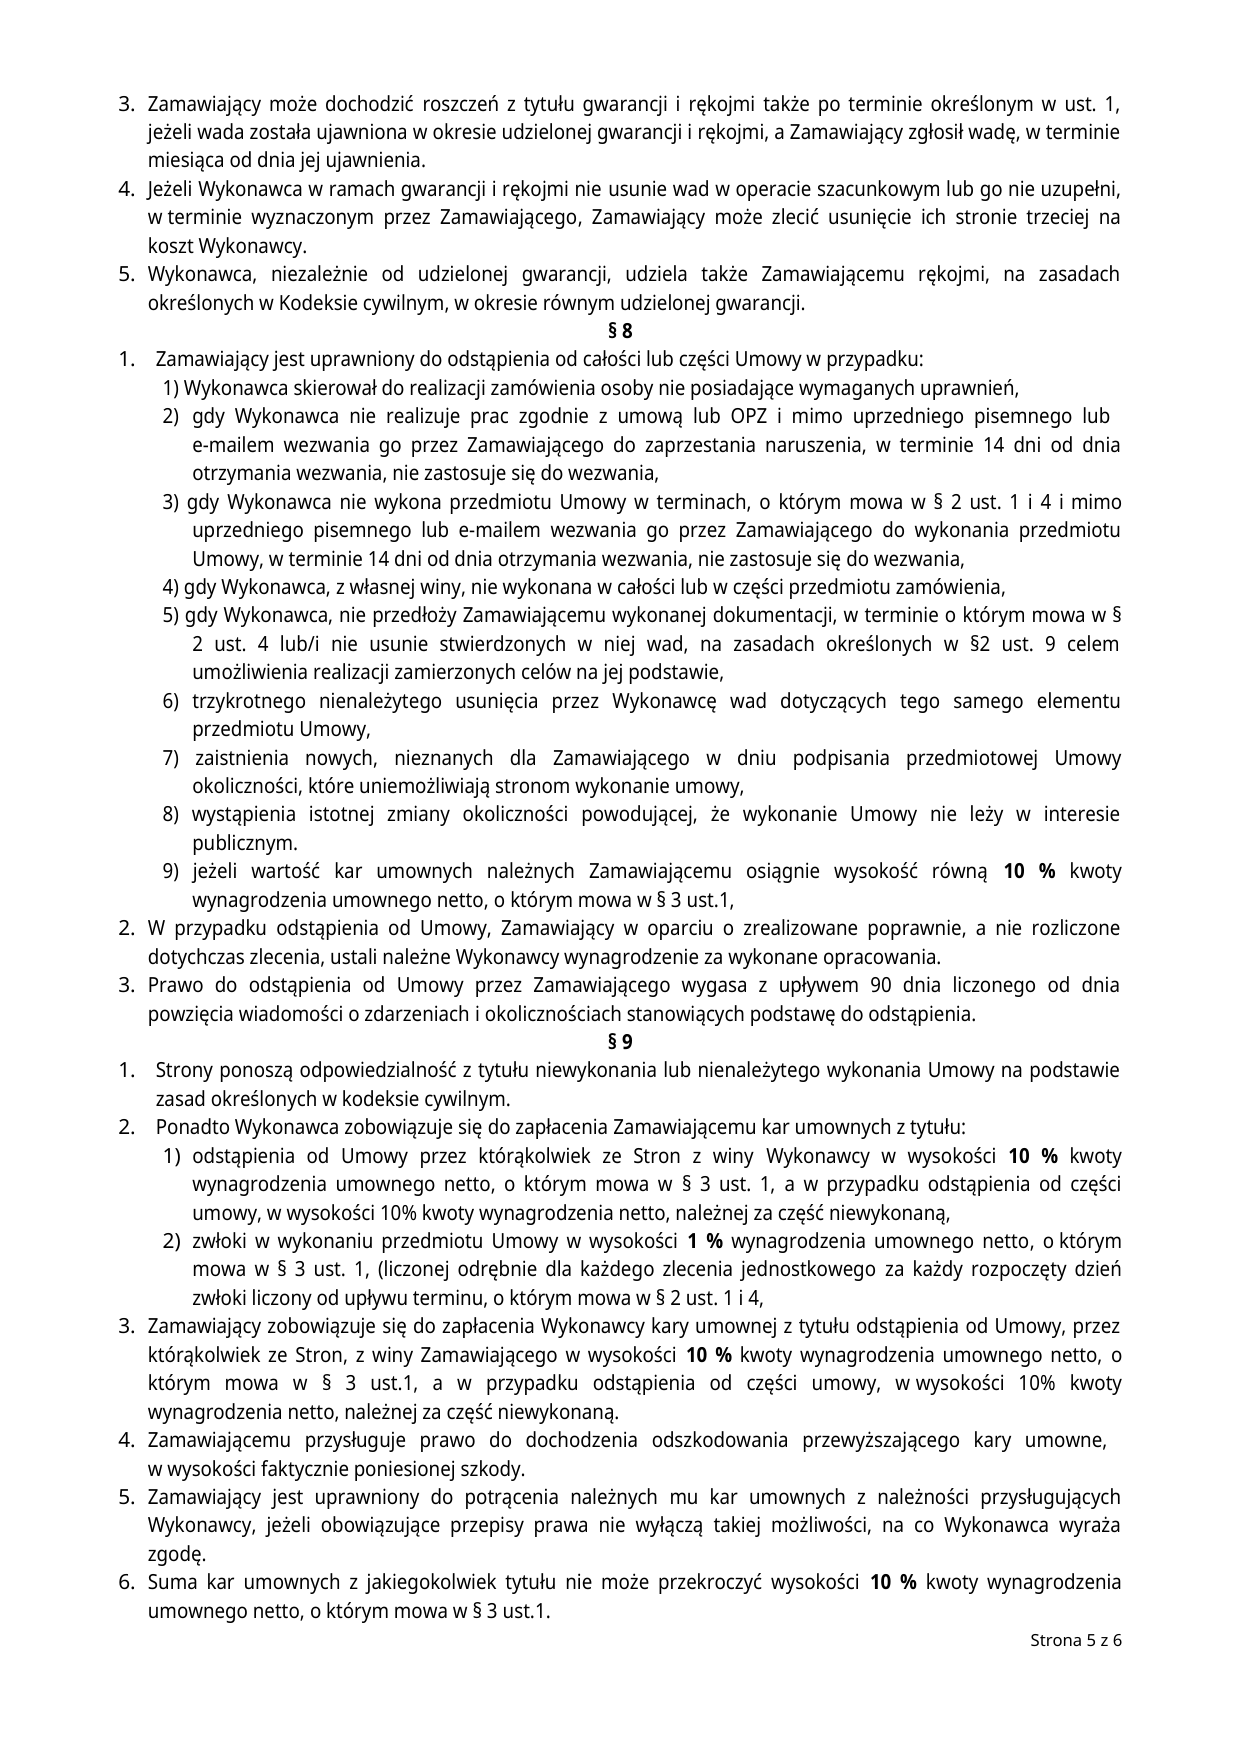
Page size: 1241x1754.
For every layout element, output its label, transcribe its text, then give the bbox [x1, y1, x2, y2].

list zwłoki w wykonaniu przedmiotu Umowy w wysokości 1 % wynagrodzenia umownego netto, o którym mowa w § 3 ust. 1, (liczonej odrębnie dla każdego zlecenia jednostkowego za każdy rozpoczęty dzień zwłoki liczony od upływu terminu, o którym mowa w § 2 ust. 1 i 4, [162, 1226, 1122, 1311]
text 1) Wykonawca skierował do realizacji zamówienia osoby nie posiadające wymaganych uprawnień, [162, 373, 1122, 401]
text 9) jeżeli wartość kar umownych należnych Zamawiającemu osiągnie wysokość równą 10 % kwoty wynagrodzenia umownego netto, o którym mowa w § 3 ust.1, [162, 856, 1122, 913]
list Zamawiający jest uprawniony do potrącenia należnych mu kar umownych z należności przysługujących Wykonawcy, jeżeli obowiązujące przepisy prawa nie wyłączą takiej możliwości, na co Wykonawca wyraża zgodę. [118, 1482, 1122, 1567]
list Zamawiający jest uprawniony do odstąpienia od całości lub części Umowy w przypadku: [118, 344, 1122, 373]
text 7) zaistnienia nowych, nieznanych dla Zamawiającego w dniu podpisania przedmiotowej Umowy okoliczności, które uniemożliwiają stronom wykonanie umowy, [162, 743, 1122, 799]
list odstąpienia od Umowy przez którąkolwiek ze Stron z winy Wykonawcy w wysokości 10 % kwoty wynagrodzenia umownego netto, o którym mowa w § 3 ust. 1, a w przypadku odstąpienia od części umowy, w wysokości 10% kwoty wynagrodzenia netto, należnej za część niewykonaną, [162, 1141, 1122, 1226]
list Wykonawca, niezależnie od udzielonej gwarancji, udziela także Zamawiającemu rękojmi, na zasadach określonych w Kodeksie cywilnym, w okresie równym udzielonej gwarancji. [118, 259, 1122, 316]
text 3) gdy Wykonawca nie wykona przedmiotu Umowy w terminach, o którym mowa w § 2 ust. 1 i 4 i mimo uprzedniego pisemnego lub e-mailem wezwania go przez Zamawiającego do wykonania przedmiotu Umowy, w terminie 14 dni od dnia otrzymania wezwania, nie zastosuje się do wezwania, [162, 487, 1122, 572]
text 5) gdy Wykonawca, nie przedłoży Zamawiającemu wykonanej dokumentacji, w terminie o którym mowa w § 2 ust. 4 lub/i nie usunie stwierdzonych w niej wad, na zasadach określonych w §2 ust. 9 celem umożliwienia realizacji zamierzonych celów na jej podstawie, [162, 601, 1122, 686]
list Strony ponoszą odpowiedzialność z tytułu niewykonania lub nienależytego wykonania Umowy na podstawie zasad określonych w kodeksie cywilnym. [118, 1056, 1122, 1112]
list Jeżeli Wykonawca w ramach gwarancji i rękojmi nie usunie wad w operacie szacunkowym lub go nie uzupełni, w terminie wyznaczonym przez Zamawiającego, Zamawiający może zlecić usunięcie ich stronie trzeciej na koszt Wykonawcy. [118, 174, 1122, 259]
list Zamawiający może dochodzić roszczeń z tytułu gwarancji i rękojmi także po terminie określonym w ust. 1, jeżeli wada została ujawniona w okresie udzielonej gwarancji i rękojmi, a Zamawiający zgłosił wadę, w terminie miesiąca od dnia jej ujawnienia. [118, 89, 1122, 174]
text 6) trzykrotnego nienależytego usunięcia przez Wykonawcę wad dotyczących tego samego elementu przedmiotu Umowy, [162, 686, 1122, 743]
text § 8 [118, 316, 1122, 344]
text 8) wystąpienia istotnej zmiany okoliczności powodującej, że wykonanie Umowy nie leży w interesie publicznym. [162, 799, 1122, 856]
text § 9 [118, 1027, 1122, 1056]
list Prawo do odstąpienia od Umowy przez Zamawiającego wygasa z upływem 90 dnia liczonego od dnia powzięcia wiadomości o zdarzeniach i okolicznościach stanowiących podstawę do odstąpienia. [118, 970, 1122, 1027]
list Zamawiającemu przysługuje prawo do dochodzenia odszkodowania przewyższającego kary umowne, w wysokości faktycznie poniesionej szkody. [118, 1425, 1122, 1482]
list Zamawiający zobowiązuje się do zapłacenia Wykonawcy kary umownej z tytułu odstąpienia od Umowy, przez którąkolwiek ze Stron, z winy Zamawiającego w wysokości 10 % kwoty wynagrodzenia umownego netto, o którym mowa w § 3 ust.1, a w przypadku odstąpienia od części umowy, w wysokości 10% kwoty wynagrodzenia netto, należnej za część niewykonaną. [118, 1311, 1122, 1425]
list Suma kar umownych z jakiegokolwiek tytułu nie może przekroczyć wysokości 10 % kwoty wynagrodzenia umownego netto, o którym mowa w § 3 ust.1. [118, 1567, 1122, 1624]
text 2) gdy Wykonawca nie realizuje prac zgodnie z umową lub OPZ i mimo uprzedniego pisemnego lub e-mailem wezwania go przez Zamawiającego do zaprzestania naruszenia, w terminie 14 dni od dnia otrzymania wezwania, nie zastosuje się do wezwania, [162, 401, 1122, 487]
text 4) gdy Wykonawca, z własnej winy, nie wykonana w całości lub w części przedmiotu zamówienia, [162, 572, 1122, 601]
list W przypadku odstąpienia od Umowy, Zamawiający w oparciu o zrealizowane poprawnie, a nie rozliczone dotychczas zlecenia, ustali należne Wykonawcy wynagrodzenie za wykonane opracowania. [118, 913, 1122, 970]
list Ponadto Wykonawca zobowiązuje się do zapłacenia Zamawiającemu kar umownych z tytułu: [118, 1112, 1122, 1141]
